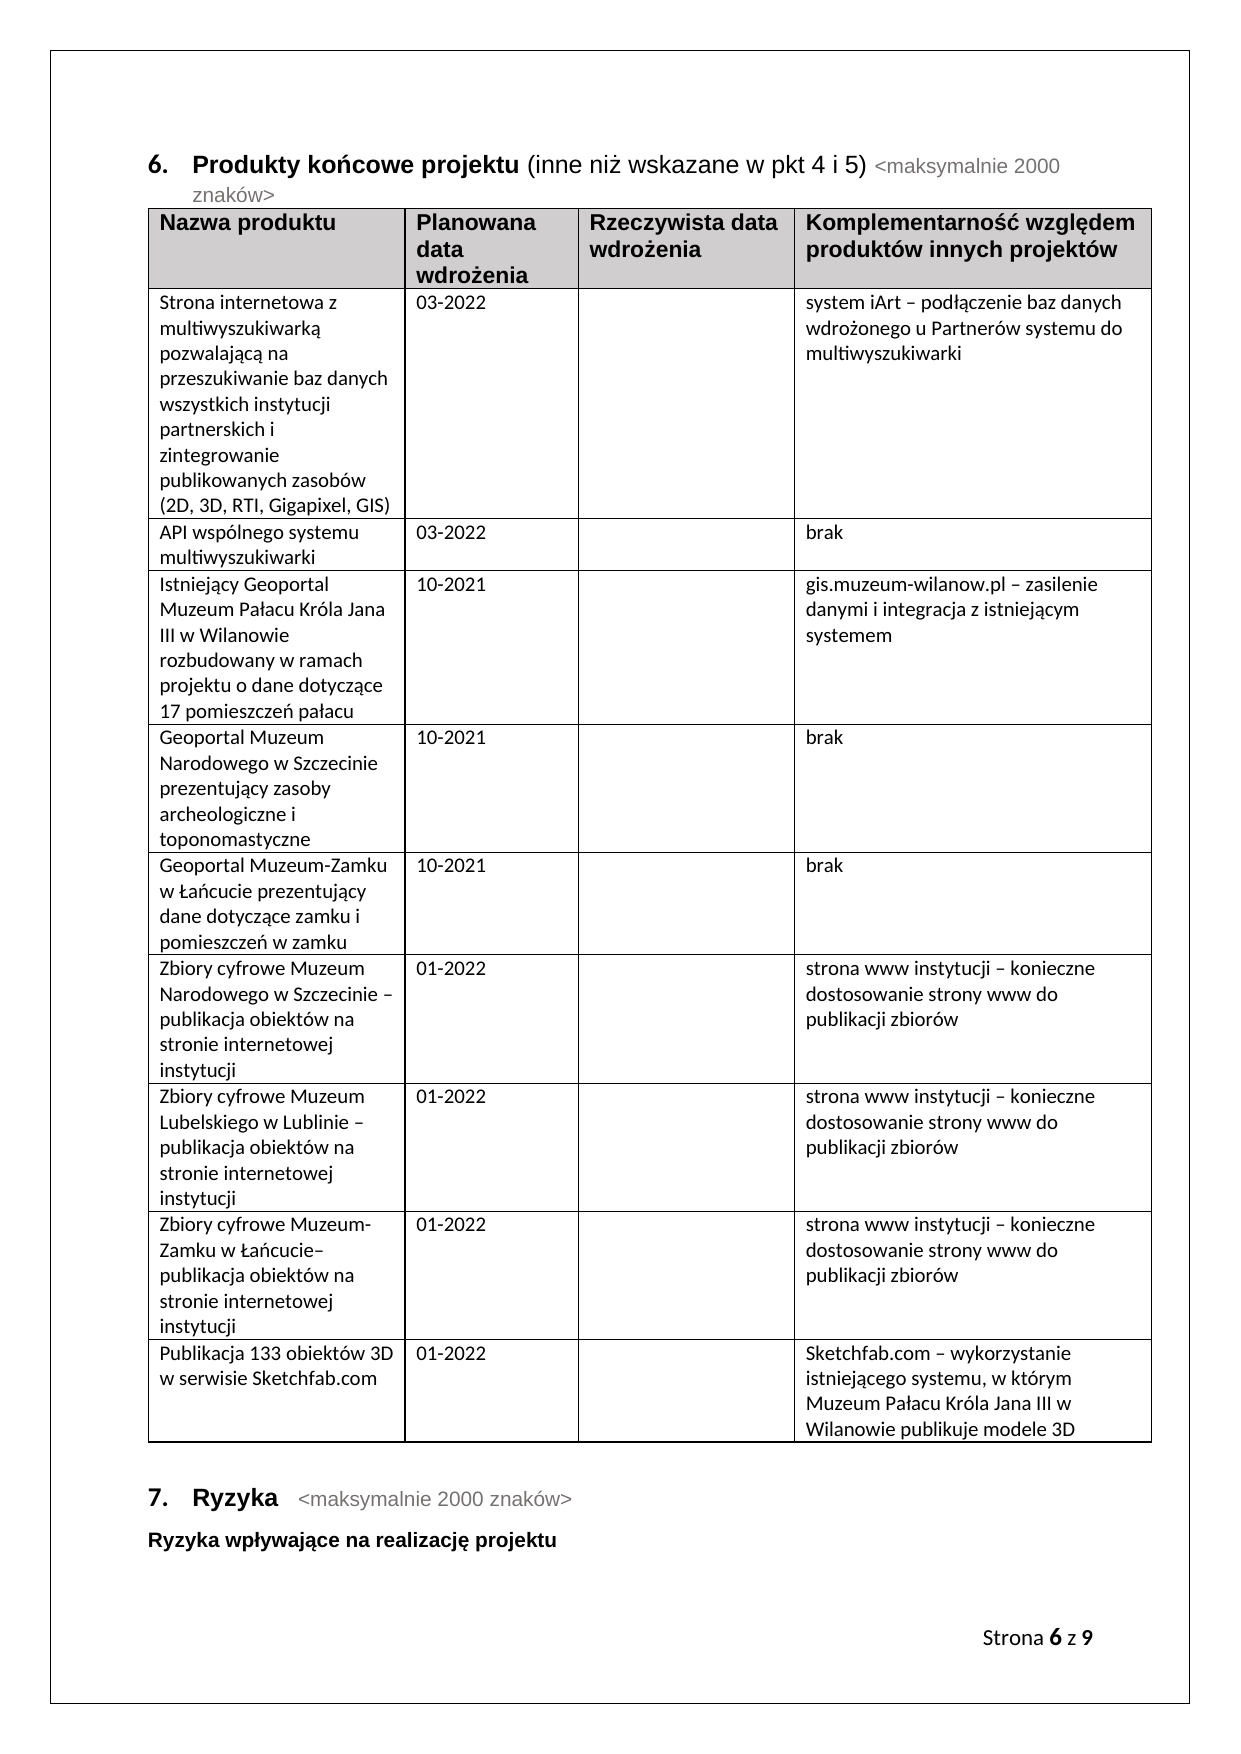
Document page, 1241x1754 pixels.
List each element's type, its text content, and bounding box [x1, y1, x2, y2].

table_cell [579, 1212, 794, 1339]
table_cell brak [795, 519, 1151, 570]
table_cell gis.muzeum-wilanow.pl – zasilenie danymi i integracja z istniejącym systemem [795, 571, 1151, 723]
table_cell 03-2022 [406, 289, 578, 518]
table_cell Sketchfab.com – wykorzystanie istniejącego systemu, w którym Muzeum Pałacu Króla Jana III w Wilanowie publikuje modele 3D [795, 1340, 1151, 1441]
table_cell 10-2021 [406, 725, 578, 852]
table_cell strona www instytucji – konieczne dostosowanie strony www do publikacji zbiorów [795, 955, 1151, 1082]
table_cell [579, 289, 794, 518]
list Ryzyka <maksymalnie 2000 znaków> [148, 1480, 1093, 1513]
table_cell 01-2022 [406, 1340, 578, 1441]
table_header Komplementarność względem produktów innych projektów [795, 209, 1151, 288]
table_cell [579, 955, 794, 1082]
table_cell Geoportal Muzeum-Zamku w Łańcucie prezentujący dane dotyczące zamku i pomieszczeń w zamku [149, 853, 404, 954]
table_cell brak [795, 725, 1151, 852]
table_cell brak [795, 853, 1151, 954]
table_cell [579, 853, 794, 954]
table_header Nazwa produktu [149, 209, 404, 288]
table_cell 01-2022 [406, 1212, 578, 1339]
table_cell [579, 1084, 794, 1211]
table_cell [579, 519, 794, 570]
table_header Rzeczywista data wdrożenia [579, 209, 794, 288]
table_cell Istniejący Geoportal Muzeum Pałacu Króla Jana III w Wilanowie rozbudowany w ramach projektu o dane dotyczące 17 pomieszczeń pałacu [149, 571, 404, 723]
table_cell Publikacja 133 obiektów 3D w serwisie Sketchfab.com [149, 1340, 404, 1441]
table_cell 10-2021 [406, 571, 578, 723]
table_header Planowana data wdrożenia [406, 209, 578, 288]
table_cell strona www instytucji – konieczne dostosowanie strony www do publikacji zbiorów [795, 1084, 1151, 1211]
table_cell 03-2022 [406, 519, 578, 570]
table_cell Zbiory cyfrowe Muzeum-Zamku w Łańcucie– publikacja obiektów na stronie internetowej instytucji [149, 1212, 404, 1339]
table_cell system iArt – podłączenie baz danych wdrożonego u Partnerów systemu do multiwyszukiwarki [795, 289, 1151, 518]
subtitle Produkty końcowe projektu (inne niż wskazane w pkt 4 i 5) <maksymalnie 2000 znaków> [148, 147, 1093, 206]
table_cell 01-2022 [406, 955, 578, 1082]
text Ryzyka wpływające na realizację projektu [148, 1528, 1093, 1552]
table_cell 01-2022 [406, 1084, 578, 1211]
table_cell [579, 571, 794, 723]
table_cell Geoportal Muzeum Narodowego w Szczecinie prezentujący zasoby archeologiczne i toponomastyczne [149, 725, 404, 852]
table_cell Zbiory cyfrowe Muzeum Lubelskiego w Lublinie – publikacja obiektów na stronie internetowej instytucji [149, 1084, 404, 1211]
table_cell 10-2021 [406, 853, 578, 954]
table_cell API wspólnego systemu multiwyszukiwarki [149, 519, 404, 570]
table_cell [579, 1340, 794, 1441]
table_cell [579, 725, 794, 852]
table_cell Zbiory cyfrowe Muzeum Narodowego w Szczecinie – publikacja obiektów na stronie internetowej instytucji [149, 955, 404, 1082]
table_cell strona www instytucji – konieczne dostosowanie strony www do publikacji zbiorów [795, 1212, 1151, 1339]
table_cell Strona internetowa z multiwyszukiwarką pozwalającą na przeszukiwanie baz danych wszystkich instytucji partnerskich i zintegrowanie publikowanych zasobów (2D, 3D, RTI, Gigapixel, GIS) [149, 289, 404, 518]
